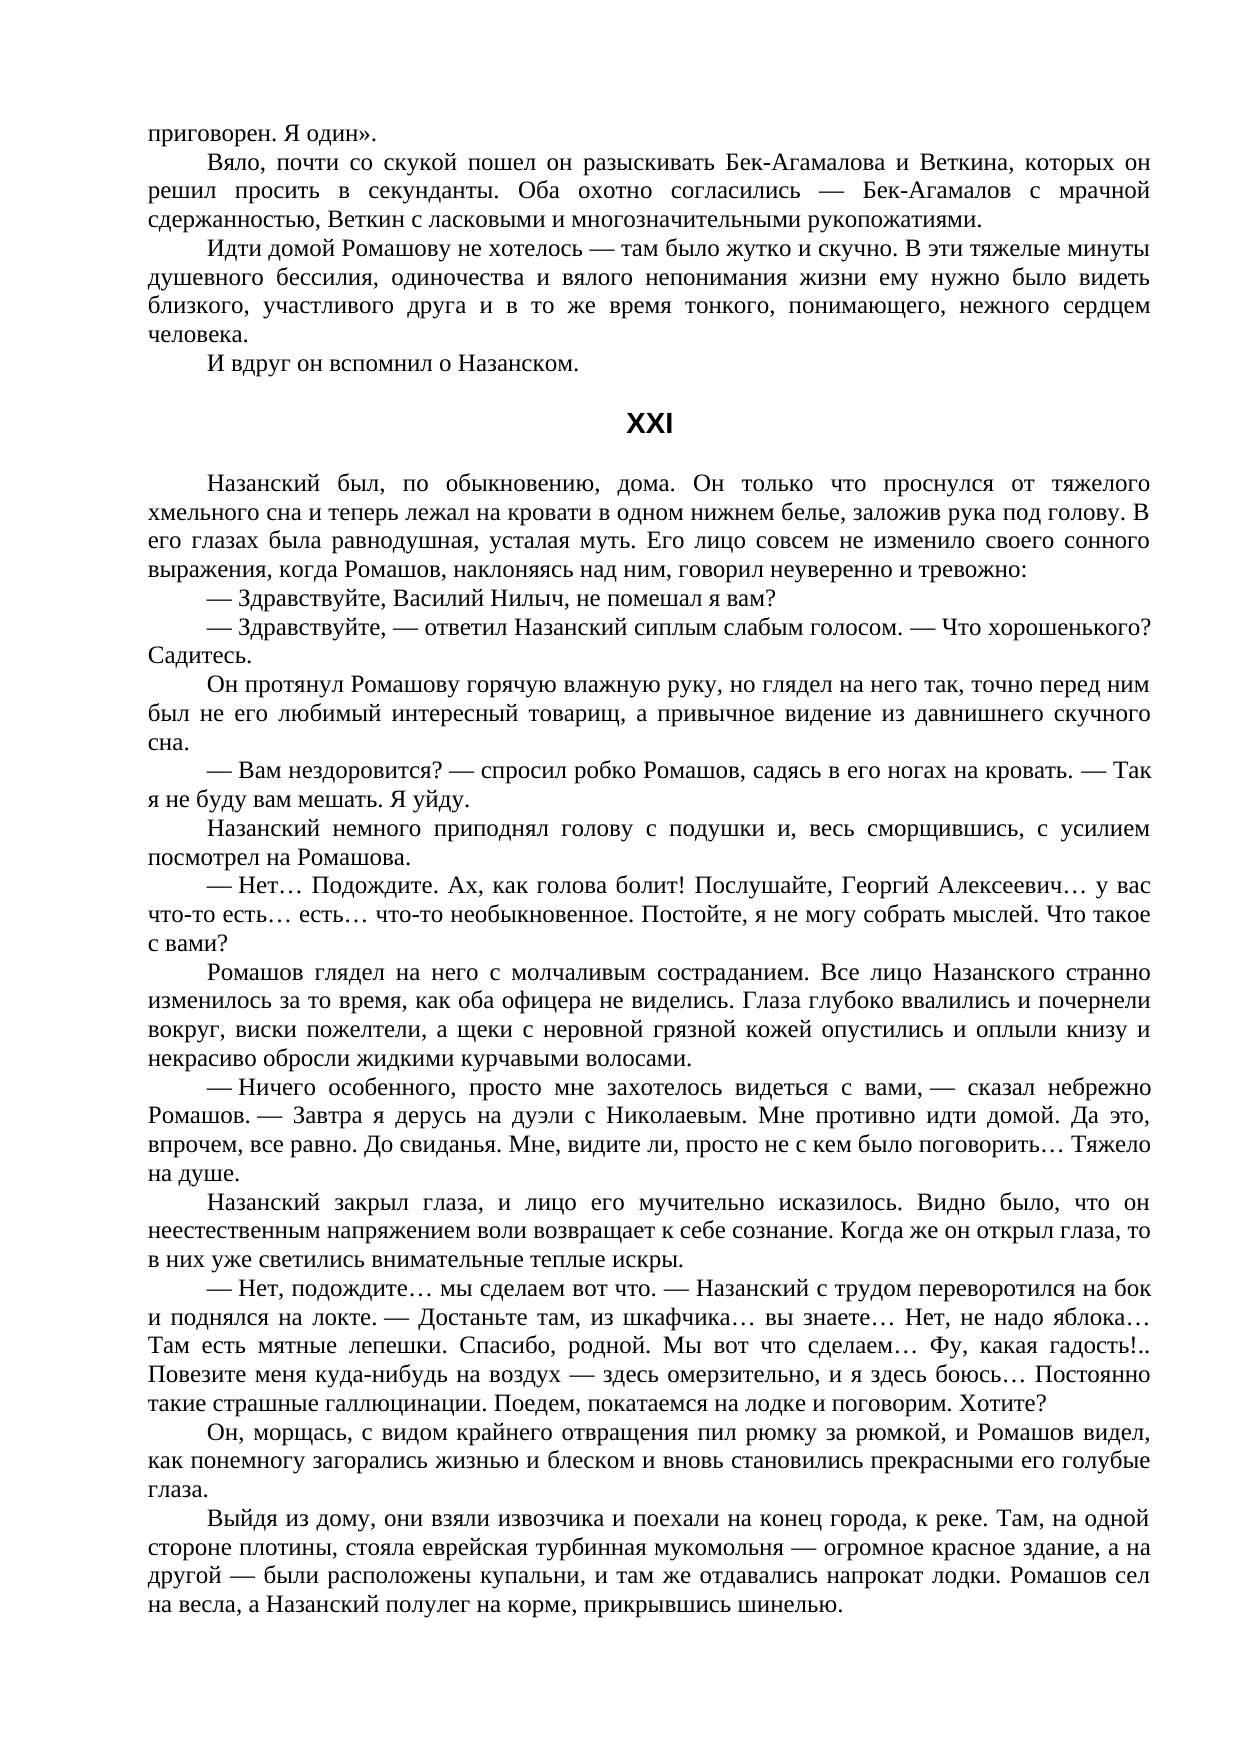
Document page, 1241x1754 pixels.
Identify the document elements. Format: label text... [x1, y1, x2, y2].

text Идти домой Ромашову не хотелось — там было жутко и скучно. В эти тяжелые минуты душевного бессилия, одиночества и вялого непонимания жизни ему нужно было видеть близкого, участливого друга и в то же время тонкого, понимающего, нежного сердцем человека. [148, 233, 1152, 348]
text — Нет, подождите… мы сделаем вот что. — Назанский с трудом переворотился на бок и поднялся на локте. — Достаньте там, из шкафчика… вы знаете… Нет, не надо яблока… Там есть мятные лепешки. Спасибо, родной. Мы вот что сделаем… Фу, какая гадость!.. Повезите меня куда-нибудь на воздух — здесь омерзительно, и я здесь боюсь… Постоянно такие страшные галлюцинации. Поедем, покатаемся на лодке и поговорим. Хотите? [148, 1273, 1152, 1417]
subtitle XXI [148, 406, 1152, 439]
text Выйдя из дому, они взяли извозчика и поехали на конец города, к реке. Там, на одной стороне плотины, стояла еврейская турбинная мукомольня — огромное красное здание, а на другой — были расположены купальни, и там же отдавались напрокат лодки. Ромашов сел на весла, а Назанский полулег на корме, прикрывшись шинелью. [148, 1503, 1152, 1618]
text — Здравствуйте, — ответил Назанский сиплым слабым голосом. — Что хорошенького? Садитесь. [148, 612, 1152, 669]
text — Вам нездоровится? — спросил робко Ромашов, садясь в его ногах на кровать. — Так я не буду вам мешать. Я уйду. [148, 755, 1152, 813]
text — Нет… Подождите. Ах, как голова болит! Послушайте, Георгий Алексеевич… у вас что-то есть… есть… что-то необыкновенное. Постойте, я не могу собрать мыслей. Что такое с вами? [148, 870, 1152, 957]
text — Ничего особенного, просто мне захотелось видеться с вами, — сказал небрежно Ромашов. — Завтра я дерусь на дуэли с Николаевым. Мне противно идти домой. Да это, впрочем, все равно. До свиданья. Мне, видите ли, просто не с кем было поговорить… Тяжело на душе. [148, 1072, 1152, 1187]
text Он протянул Ромашову горячую влажную руку, но глядел на него так, точно перед ним был не его любимый интересный товарищ, а привычное видение из давнишнего скучного сна. [148, 669, 1152, 755]
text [148, 118, 1152, 147]
text Назанский был, по обыкновению, дома. Он только что проснулся от тяжелого хмельного сна и теперь лежал на кровати в одном нижнем белье, заложив рука под голову. В его глазах была равнодушная, усталая муть. Его лицо совсем не изменило своего сонного выражения, когда Ромашов, наклоняясь над ним, говорил неуверенно и тревожно: [148, 468, 1152, 583]
text Вяло, почти со скукой пошел он разыскивать Бек-Агамалова и Веткина, которых он решил просить в секунданты. Оба охотно согласились — Бек-Агамалов с мрачной сдержанностью, Веткин с ласковыми и многозначительными рукопожатиями. [148, 147, 1152, 233]
text Ромашов глядел на него с молчаливым состраданием. Все лицо Назанского странно изменилось за то время, как оба офицера не виделись. Глаза глубоко ввалились и почернели вокруг, виски пожелтели, а щеки с неровной грязной кожей опустились и оплыли книзу и некрасиво обросли жидкими курчавыми волосами. [148, 957, 1152, 1072]
text — Здравствуйте, Василий Нилыч, не помешал я вам? [148, 583, 1152, 612]
text Он, морщась, с видом крайнего отвращения пил рюмку за рюмкой, и Ромашов видел, как понемногу загорались жизнью и блеском и вновь становились прекрасными его голубые глаза. [148, 1417, 1152, 1503]
text И вдруг он вспомнил о Назанском. [148, 348, 1152, 377]
text Назанский немного приподнял голову с подушки и, весь сморщившись, с усилием посмотрел на Ромашова. [148, 813, 1152, 870]
text Назанский закрыл глаза, и лицо его мучительно исказилось. Видно было, что он неестественным напряжением воли возвращает к себе сознание. Когда же он открыл глаза, то в них уже светились внимательные теплые искры. [148, 1187, 1152, 1273]
